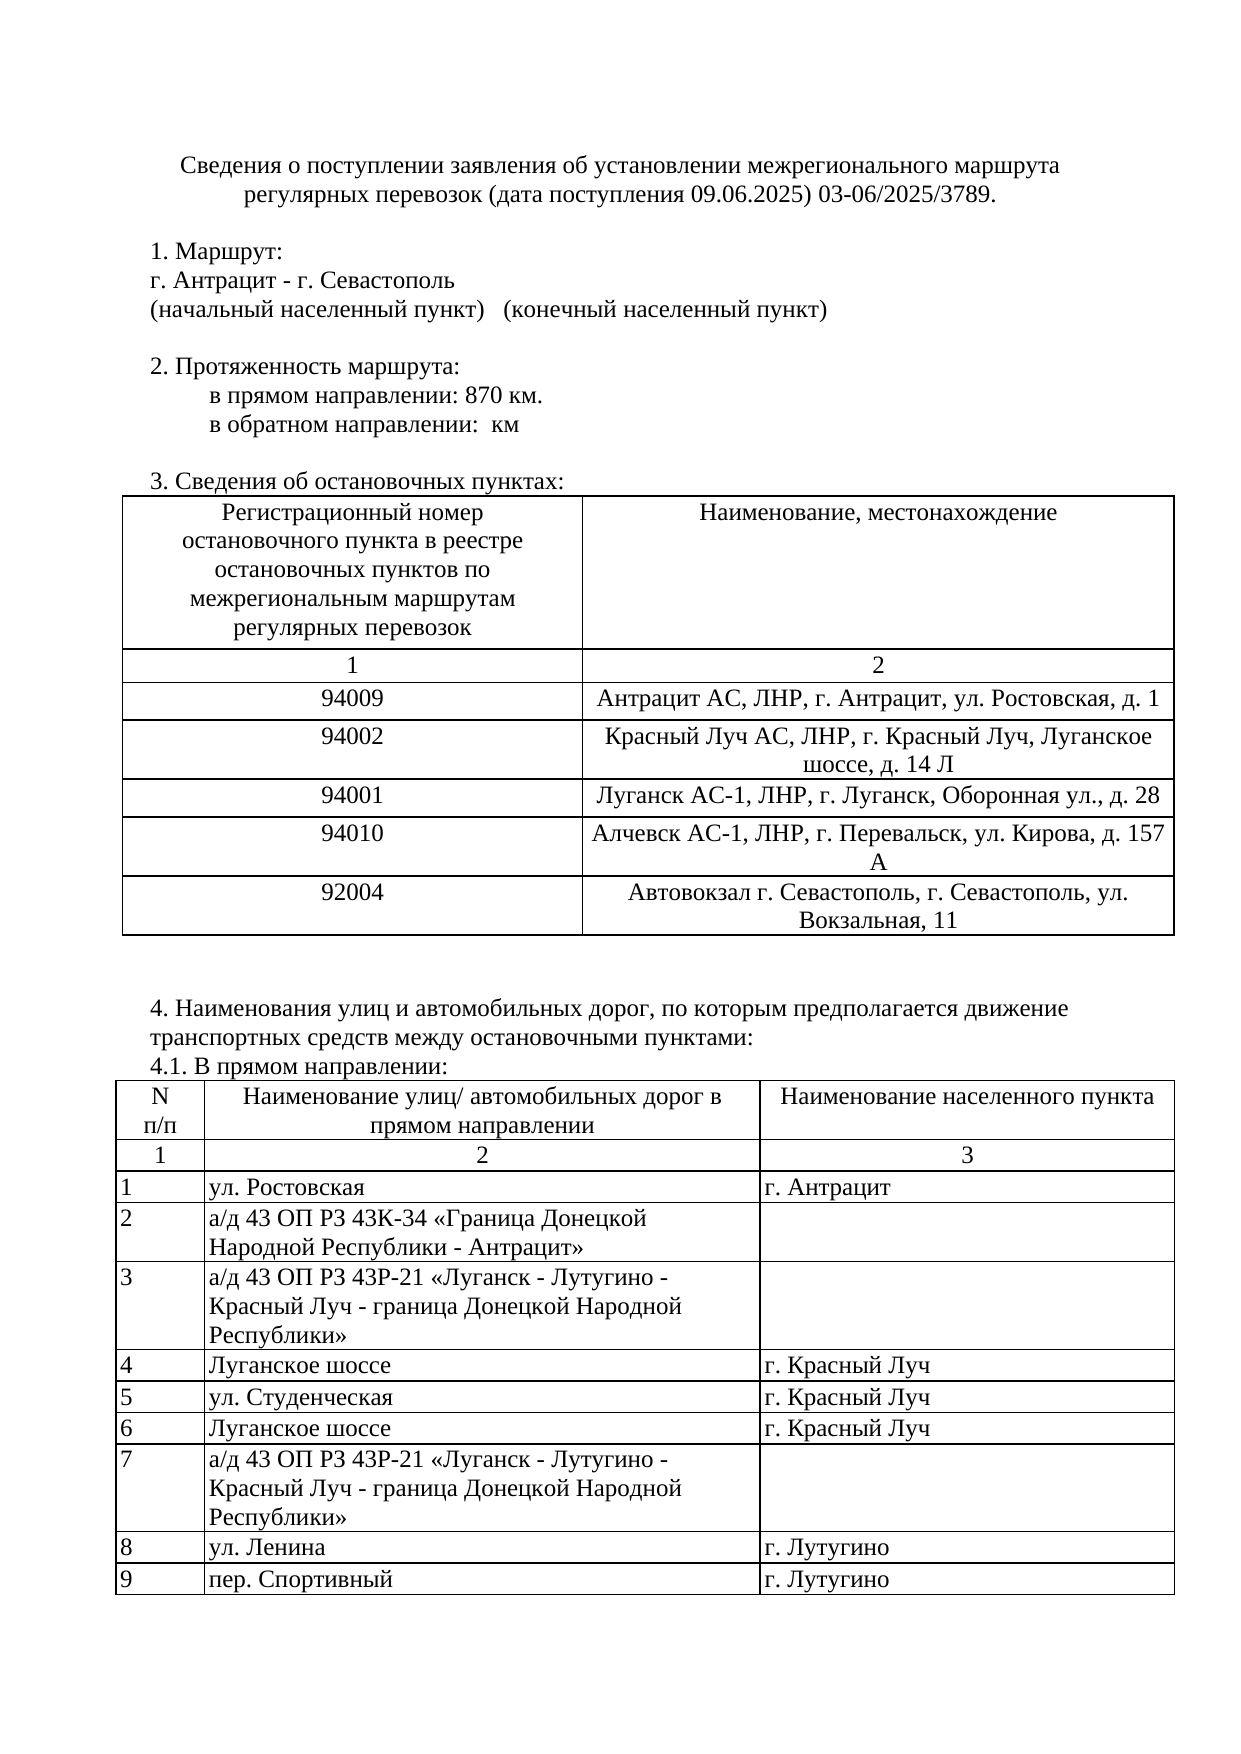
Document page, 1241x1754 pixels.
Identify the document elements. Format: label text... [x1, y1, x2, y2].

text 1. Маршрут: [150, 236, 1090, 265]
table_cell 94009 [123, 683, 582, 719]
table_cell 5 [117, 1382, 204, 1411]
text в прямом направлении: 870 км. [150, 380, 1090, 409]
text 4. Наименования улиц и автомобильных дорог, по которым предполагается движение транспортных средств между остановочными пунктами: [150, 993, 1090, 1051]
table_cell г. Красный Луч [761, 1382, 1174, 1411]
table_cell 2 [205, 1140, 759, 1170]
table_cell 1 [123, 650, 582, 681]
table_cell Луганск АС-1, ЛНР, г. Луганск, Оборонная ул., д. 28 [583, 780, 1173, 816]
text г. Антрацит - г. Севастополь [150, 265, 1090, 294]
table_cell г. Красный Луч [761, 1350, 1174, 1380]
table_cell пер. Спортивный [205, 1564, 759, 1594]
table_cell 8 [117, 1532, 204, 1562]
table_cell 1 [117, 1140, 204, 1170]
table_cell Алчевск АС-1, ЛНР, г. Перевальск, ул. Кирова, д. 157 А [583, 818, 1173, 875]
table_header Наименование улиц/ автомобильных дорог в прямом направлении [205, 1081, 759, 1139]
text 4.1. В прямом направлении: [150, 1051, 1090, 1080]
table_cell 3 [761, 1140, 1174, 1170]
table_header Наименование населенного пункта [761, 1081, 1174, 1139]
table_cell 3 [117, 1262, 204, 1348]
table_header Регистрационный номер остановочного пункта в реестре остановочных пунктов по межрегиональным маршрутам регулярных перевозок [123, 497, 582, 648]
table_cell 1 [117, 1172, 204, 1202]
text в обратном направлении: км [150, 409, 1090, 437]
table_cell 94001 [123, 780, 582, 816]
text Сведения о поступлении заявления об установлении межрегионального маршрута регулярных перевозок (дата поступления 09.06.2025) 03-06/2025/3789. [150, 150, 1090, 207]
table_cell Луганское шоссе [205, 1413, 759, 1443]
table_cell г. Лутугино [761, 1564, 1174, 1594]
table_cell [761, 1445, 1174, 1531]
table_cell Антрацит АС, ЛНР, г. Антрацит, ул. Ростовская, д. 1 [583, 683, 1173, 719]
table_cell Красный Луч АС, ЛНР, г. Красный Луч, Луганское шоссе, д. 14 Л [583, 721, 1173, 778]
table_header N п/п [117, 1081, 204, 1139]
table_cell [205, 1445, 759, 1531]
table_cell ул. Ленина [205, 1532, 759, 1562]
table_cell 6 [117, 1413, 204, 1443]
text (начальный населенный пункт) (конечный населенный пункт) [150, 294, 1090, 322]
table_cell [761, 1262, 1174, 1348]
table_cell г. Красный Луч [761, 1413, 1174, 1443]
table_cell а/д 43 ОП РЗ 43К-34 «Граница Донецкой Народной Республики - Антрацит» [205, 1203, 759, 1261]
table_cell 94002 [123, 721, 582, 778]
table_cell 2 [117, 1203, 204, 1261]
table_cell г. Лутугино [761, 1532, 1174, 1562]
table_cell 7 [117, 1445, 204, 1531]
table_cell г. Антрацит [761, 1172, 1174, 1202]
table_cell ул. Студенческая [205, 1382, 759, 1411]
table_cell а/д 43 ОП РЗ 43Р-21 «Луганск - Лутугино - Красный Луч - граница Донецкой Народной Республики» [205, 1262, 759, 1348]
text 2. Протяженность маршрута: [150, 351, 1090, 380]
table_cell Автовокзал г. Севастополь, г. Севастополь, ул. Вокзальная, 11 [583, 877, 1173, 934]
text 3. Сведения об остановочных пунктах: [150, 466, 1090, 495]
table_cell 4 [117, 1350, 204, 1380]
table_cell 92004 [123, 877, 582, 934]
table_cell ул. Ростовская [205, 1172, 759, 1202]
table_cell Луганское шоссе [205, 1350, 759, 1380]
table_cell 2 [583, 650, 1173, 681]
table_header Наименование, местонахождение [583, 497, 1173, 648]
table_cell 94010 [123, 818, 582, 875]
table_cell [761, 1203, 1174, 1261]
table_cell 9 [117, 1564, 204, 1594]
